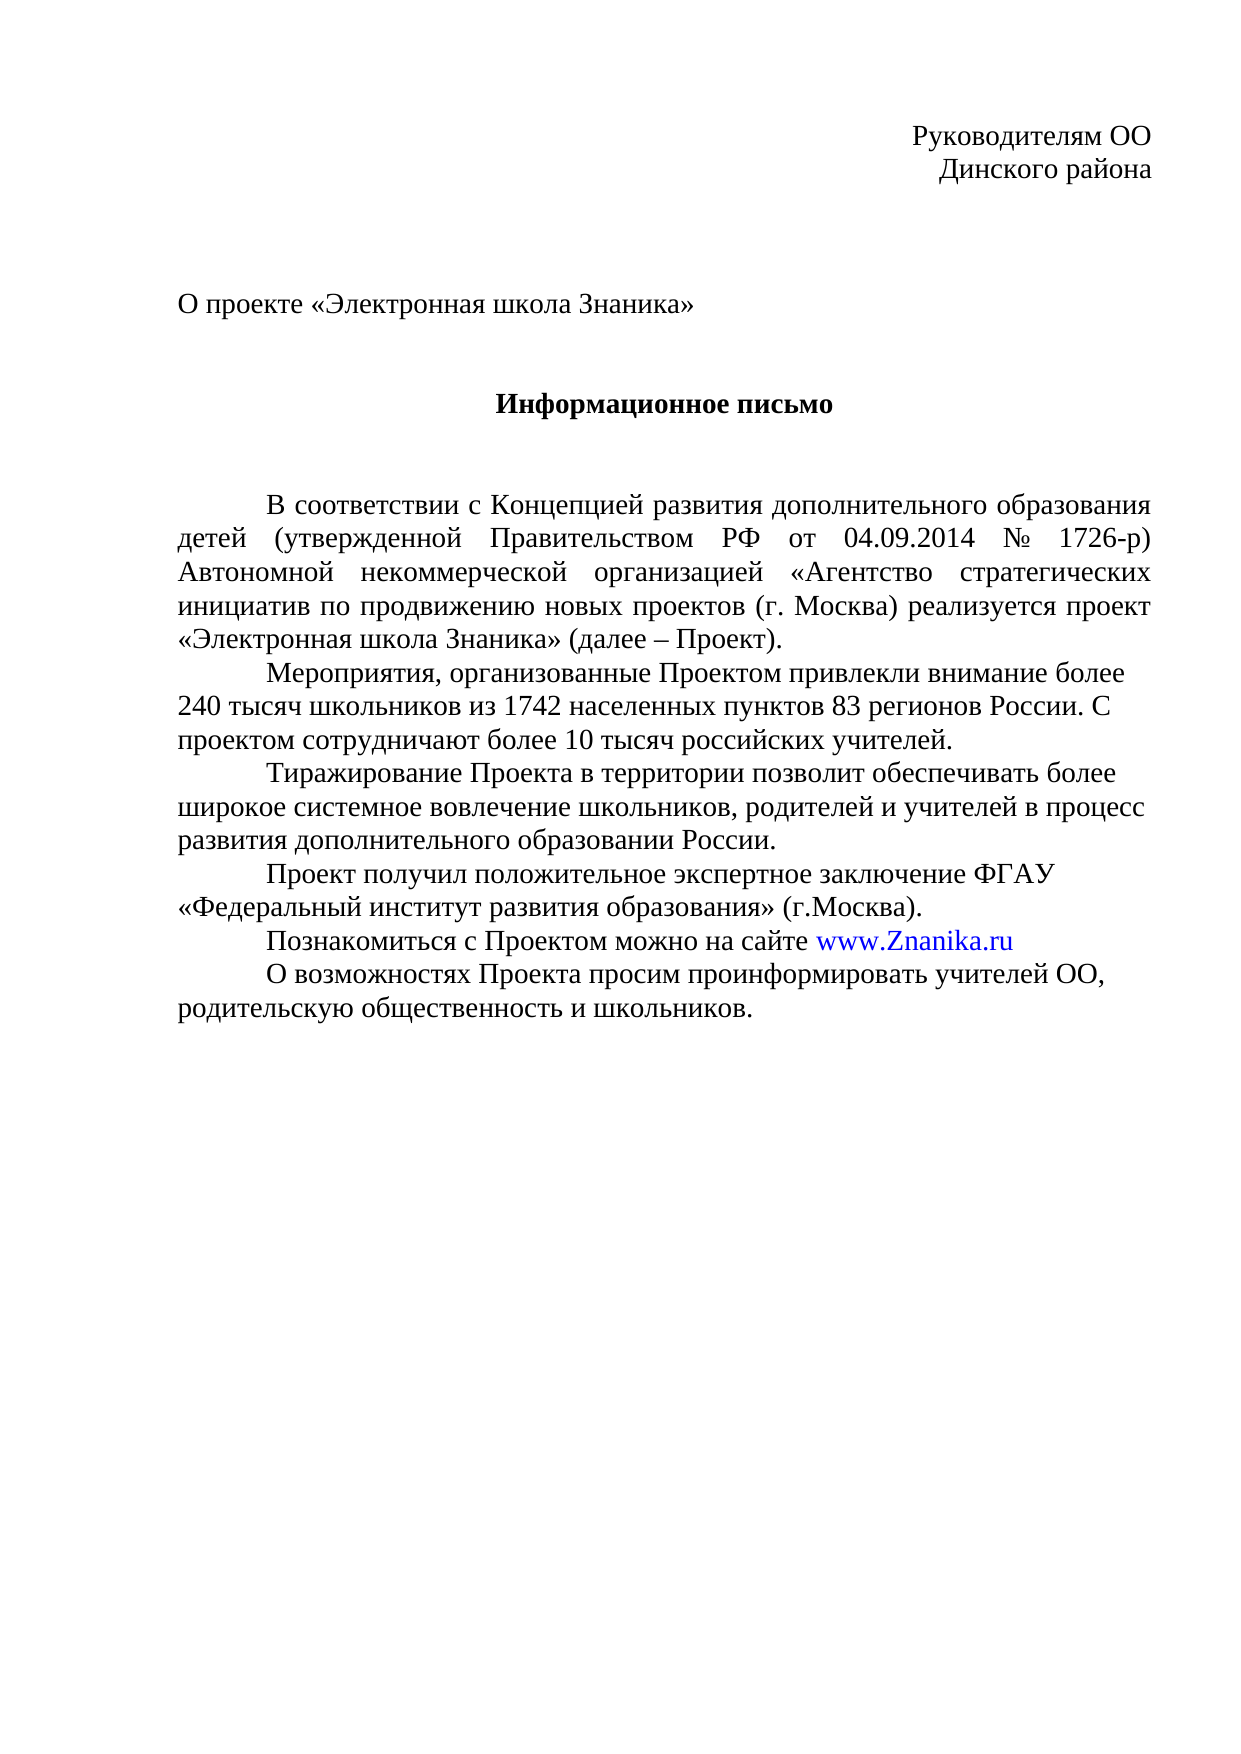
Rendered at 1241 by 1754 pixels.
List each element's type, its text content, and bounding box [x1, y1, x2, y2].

text развития дополнительного образовании России. [177, 822, 1152, 856]
text Динского района [177, 152, 1152, 185]
text Мероприятия, организованные Проектом привлекли внимание более [177, 655, 1152, 688]
text Руководителям ОО [177, 118, 1152, 152]
text Познакомиться с Проектом можно на сайте www.Znanika.ru [177, 923, 1152, 957]
text проектом сотрудничают более 10 тысяч российских учителей. [177, 722, 1152, 755]
text широкое системное вовлечение школьников, родителей и учителей в процесс [177, 789, 1152, 822]
text Тиражирование Проекта в территории позволит обеспечивать более [177, 755, 1152, 789]
text Проект получил положительное экспертное заключение ФГАУ [177, 856, 1152, 889]
text О проекте «Электронная школа Знаника» [177, 286, 1152, 319]
text 240 тысяч школьников из 1742 населенных пунктов 83 регионов России. С [177, 688, 1152, 722]
text О возможностях Проекта просим проинформировать учителей ОО, родительскую общественность и школьников. [177, 957, 1152, 1024]
text «Федеральный институт развития образования» (г.Москва). [177, 889, 1152, 923]
text В соответствии с Концепцией развития дополнительного образования детей (утвержденной Правительством РФ от 04.09.2014 № 1726-р) Автономной некоммерческой организацией «Агентство стратегических инициатив по продвижению новых проектов (г. Москва) реализуется проект «Электронная школа Знаника» (далее – Проект). [177, 487, 1152, 655]
text Информационное письмо [177, 386, 1152, 420]
